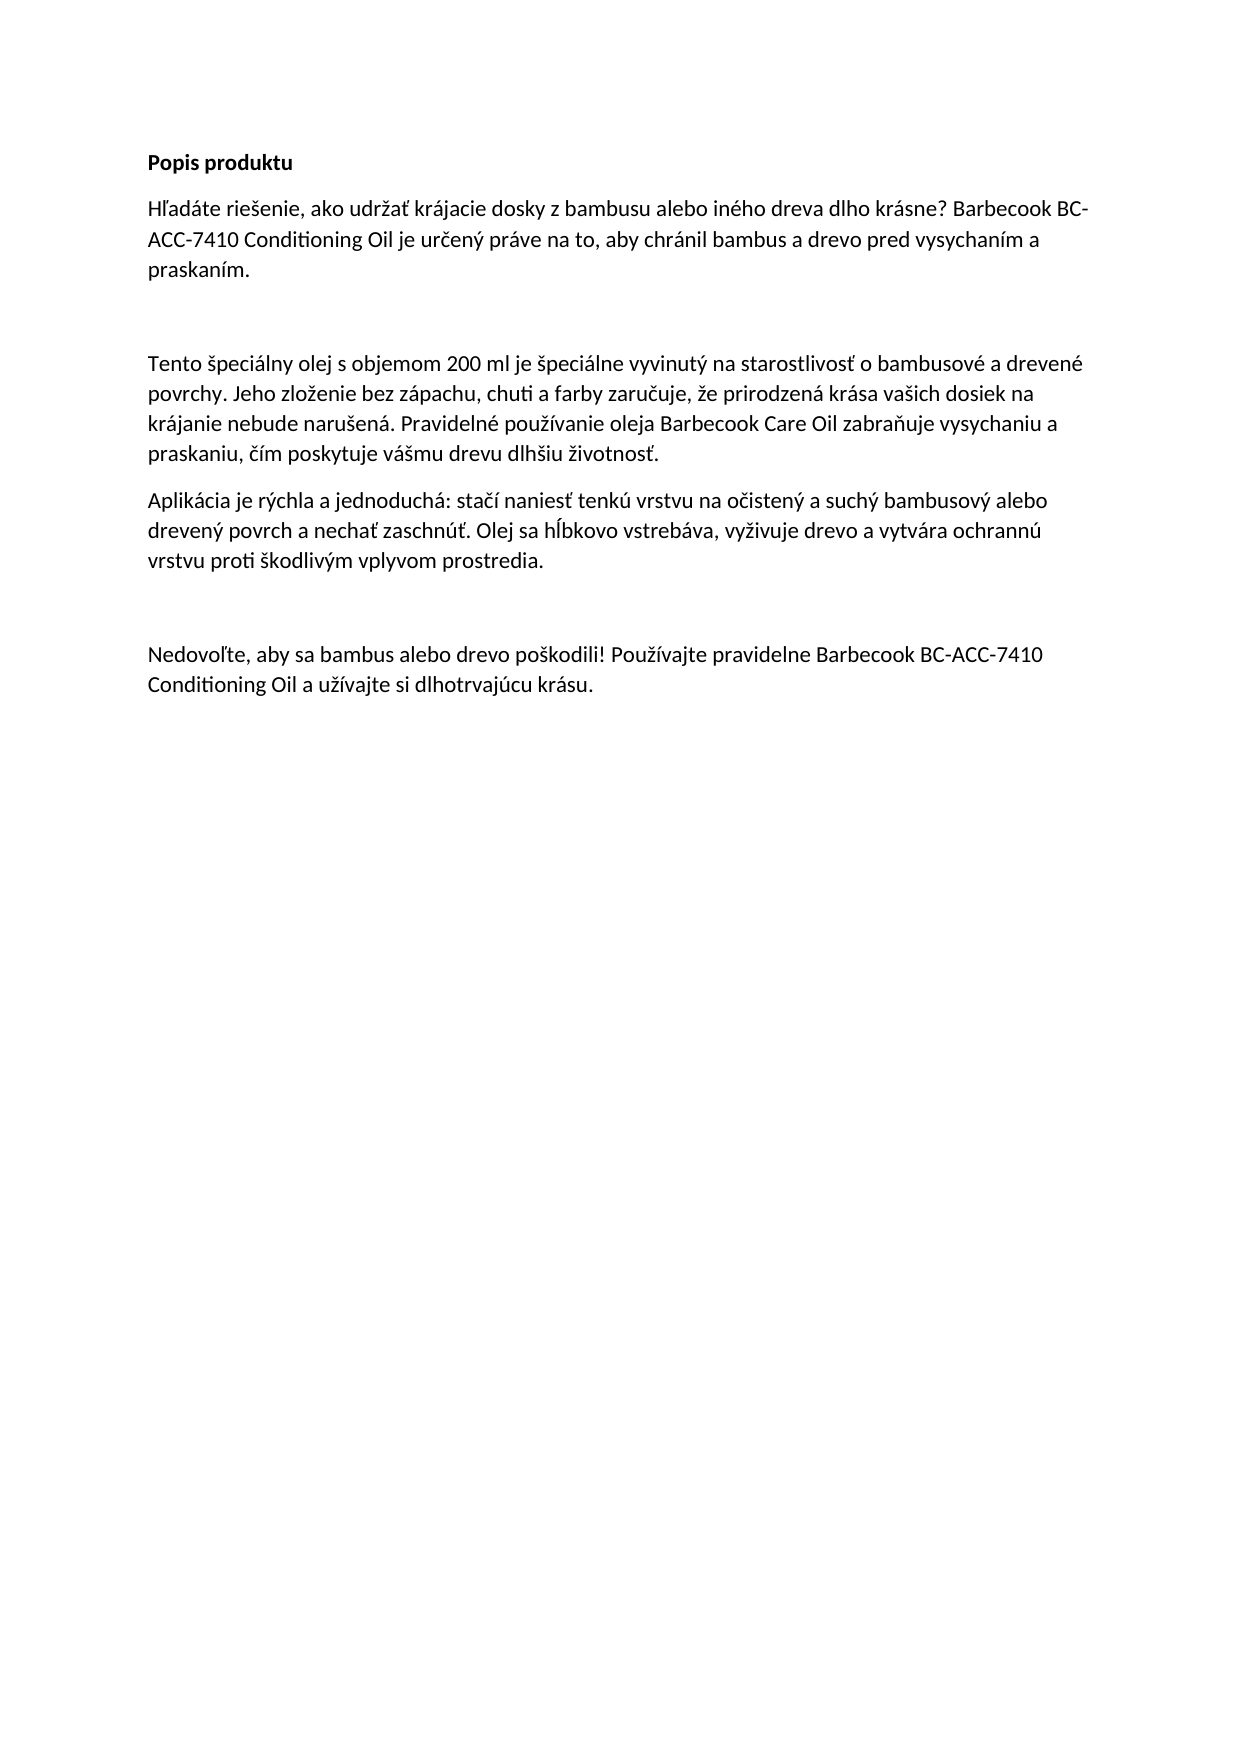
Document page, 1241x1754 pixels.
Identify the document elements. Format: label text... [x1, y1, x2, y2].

text Nedovoľte, aby sa bambus alebo drevo poškodili! Používajte pravidelne Barbecook BC-ACC-7410 Conditioning Oil a užívajte si dlhotrvajúcu krásu. [148, 640, 1093, 698]
text Tento špeciálny olej s objemom 200 ml je špeciálne vyvinutý na starostlivosť o bambusové a drevené povrchy. Jeho zloženie bez zápachu, chuti a farby zaručuje, že prirodzená krása vašich dosiek na krájanie nebude narušená. Pravidelné používanie oleja Barbecook Care Oil zabraňuje vysychaniu a praskaniu, čím poskytuje vášmu drevu dlhšiu životnosť. [148, 349, 1093, 467]
text Hľadáte riešenie, ako udržať krájacie dosky z bambusu alebo iného dreva dlho krásne? Barbecook BC-ACC-7410 Conditioning Oil je určený práve na to, aby chránil bambus a drevo pred vysychaním a praskaním. [148, 194, 1093, 283]
text Popis produktu [148, 148, 1093, 176]
text Aplikácia je rýchla a jednoduchá: stačí naniesť tenkú vrstvu na očistený a suchý bambusový alebo drevený povrch a nechať zaschnúť. Olej sa hĺbkovo vstrebáva, vyživuje drevo a vytvára ochrannú vrstvu proti škodlivým vplyvom prostredia. [148, 486, 1093, 574]
